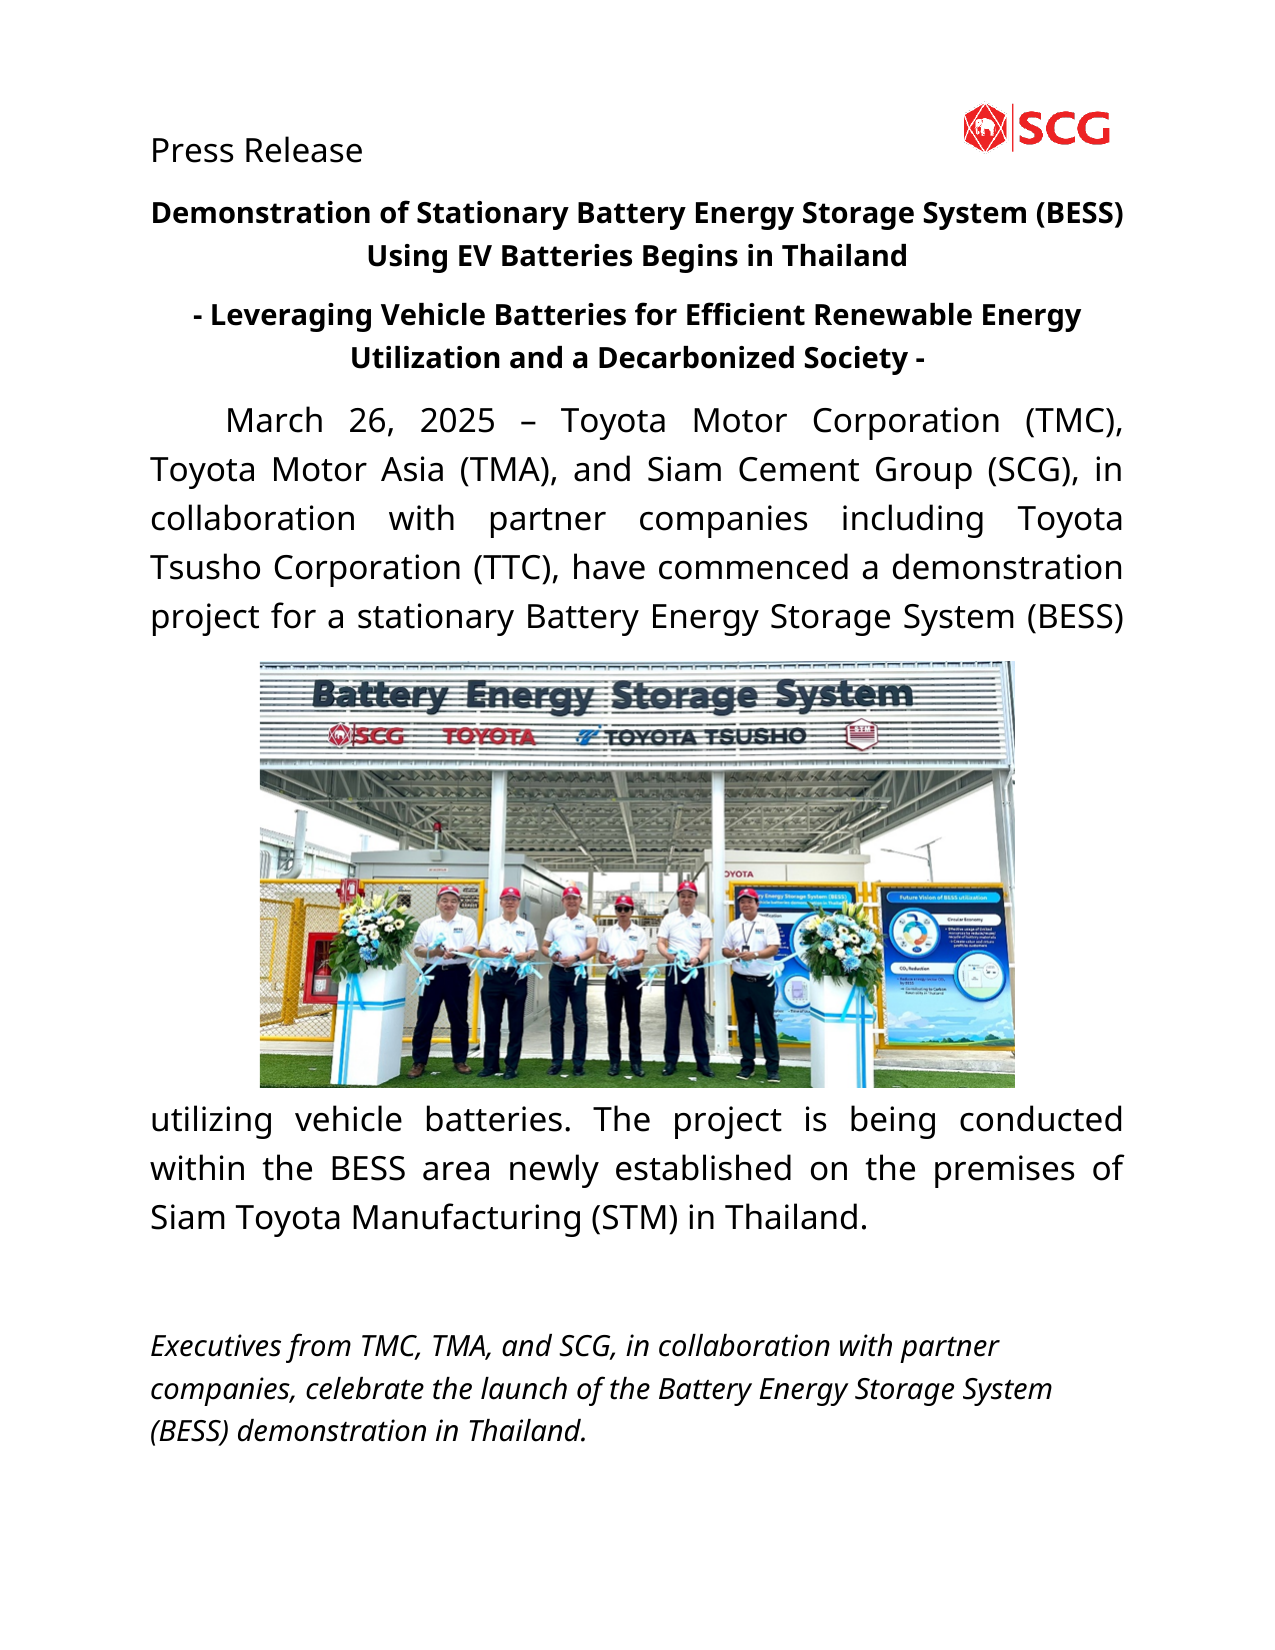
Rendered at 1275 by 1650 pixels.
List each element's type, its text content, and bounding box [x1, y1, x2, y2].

text - Leveraging Vehicle Batteries for Efficient Renewable Energy Utilization and a Decarbonized Society - [150, 295, 1125, 377]
text Executives from TMC, TMA, and SCG, in collaboration with partner companies, celebrate the launch of the Battery Energy Storage System (BESS) demonstration in Thailand. [150, 1325, 1125, 1450]
picture [258, 661, 1014, 1086]
picture [962, 101, 1110, 154]
text Demonstration of Stationary Battery Energy Storage System (BESS) Using EV Batteries Begins in Thailand [150, 192, 1125, 275]
text Press Release [106, 127, 1125, 172]
